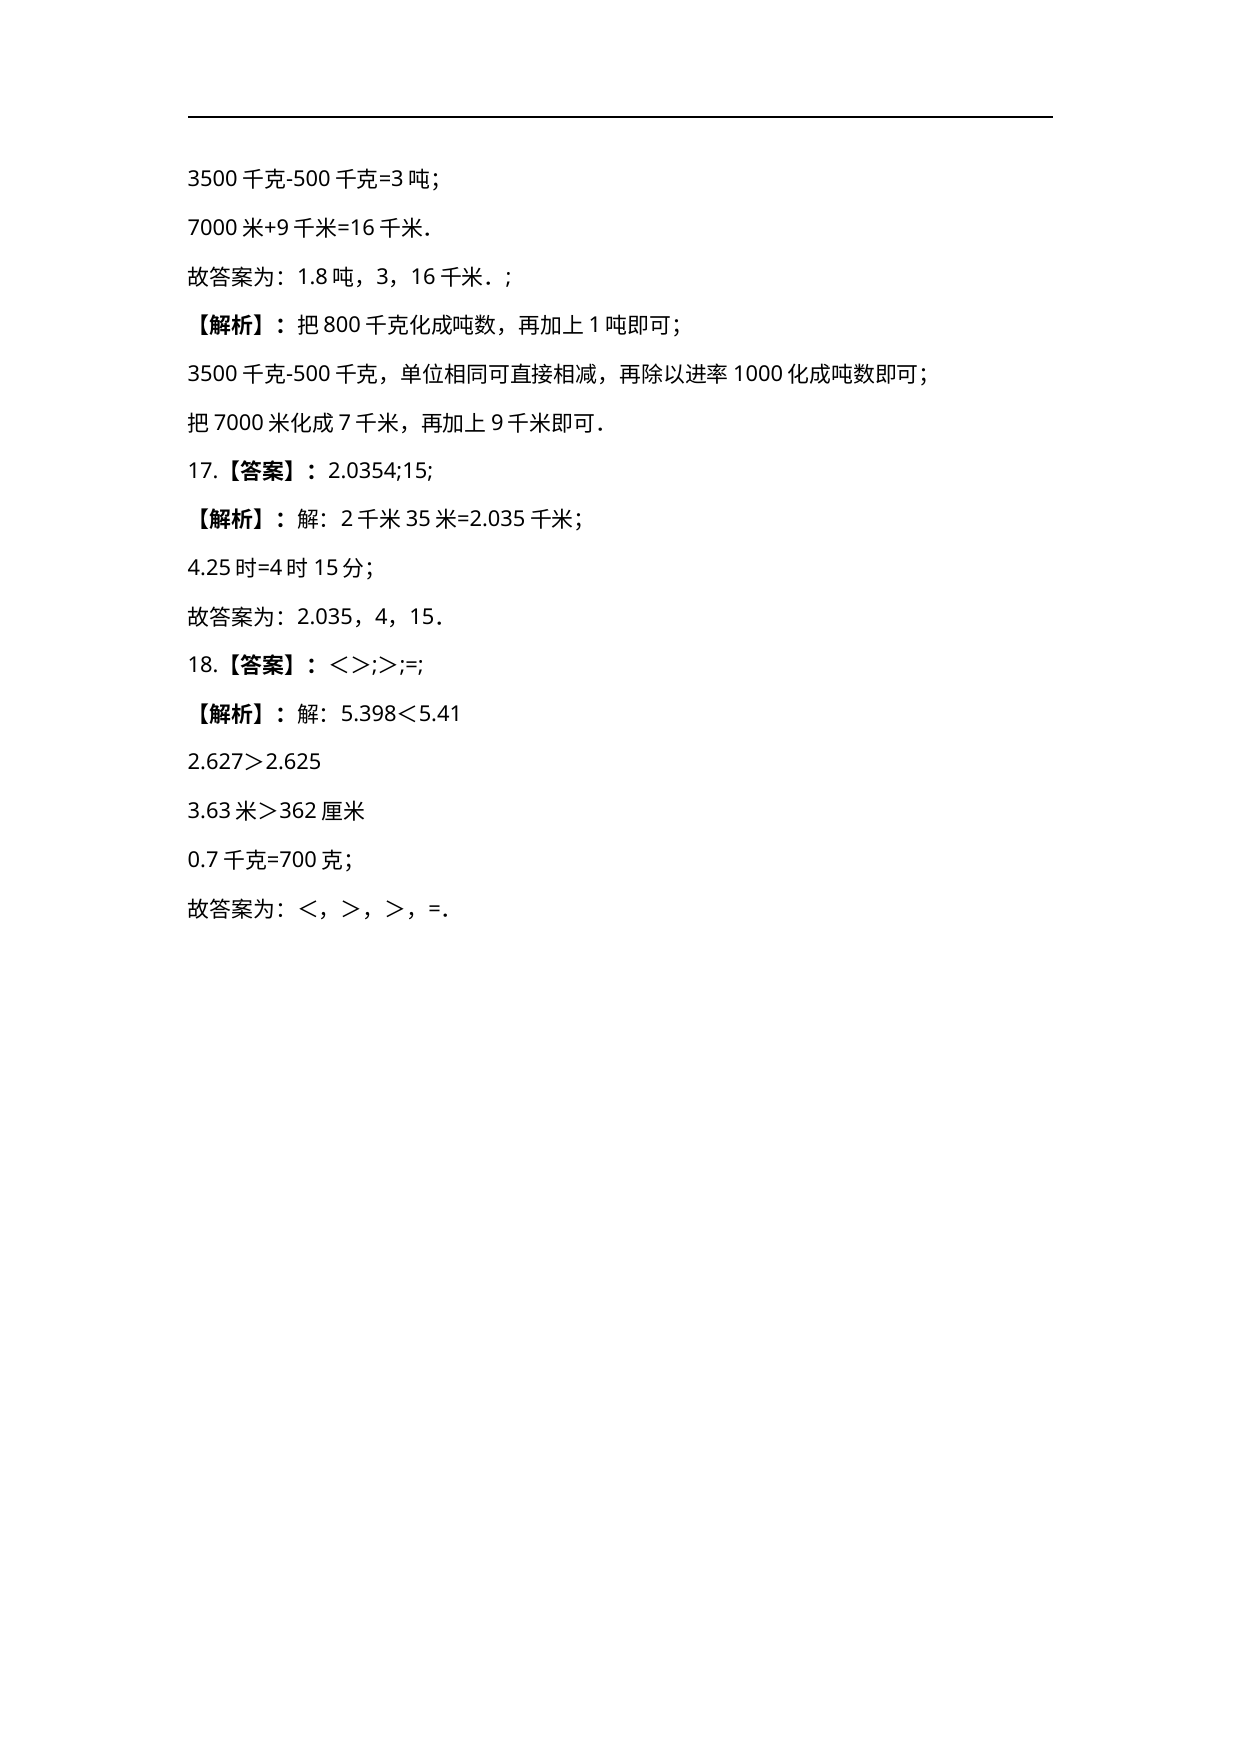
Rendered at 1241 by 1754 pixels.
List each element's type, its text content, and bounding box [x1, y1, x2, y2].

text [187, 162, 1053, 292]
text 17.【答案】：2.0354;15; [187, 454, 1053, 486]
text 【解析】：把800千克化成吨数，再加上1吨即可； 3500千克-500千克，单位相同可直接相减，再除以进率1000化成吨数即可； 把7000米化成7千米，再加上9千米即可． [187, 308, 1053, 438]
text 【解析】：解：2千米35米=2.035千米； 4.25时=4时 15分； 故答案为：2.035，4，15． [187, 502, 1053, 632]
text 18.【答案】：＜＞;＞;=; [187, 648, 1053, 680]
text 【解析】：解：5.398＜5.41 2.627＞2.625 3.63米＞362厘米 0.7千克=700克； 故答案为：＜，＞，＞，=． [187, 696, 1053, 924]
